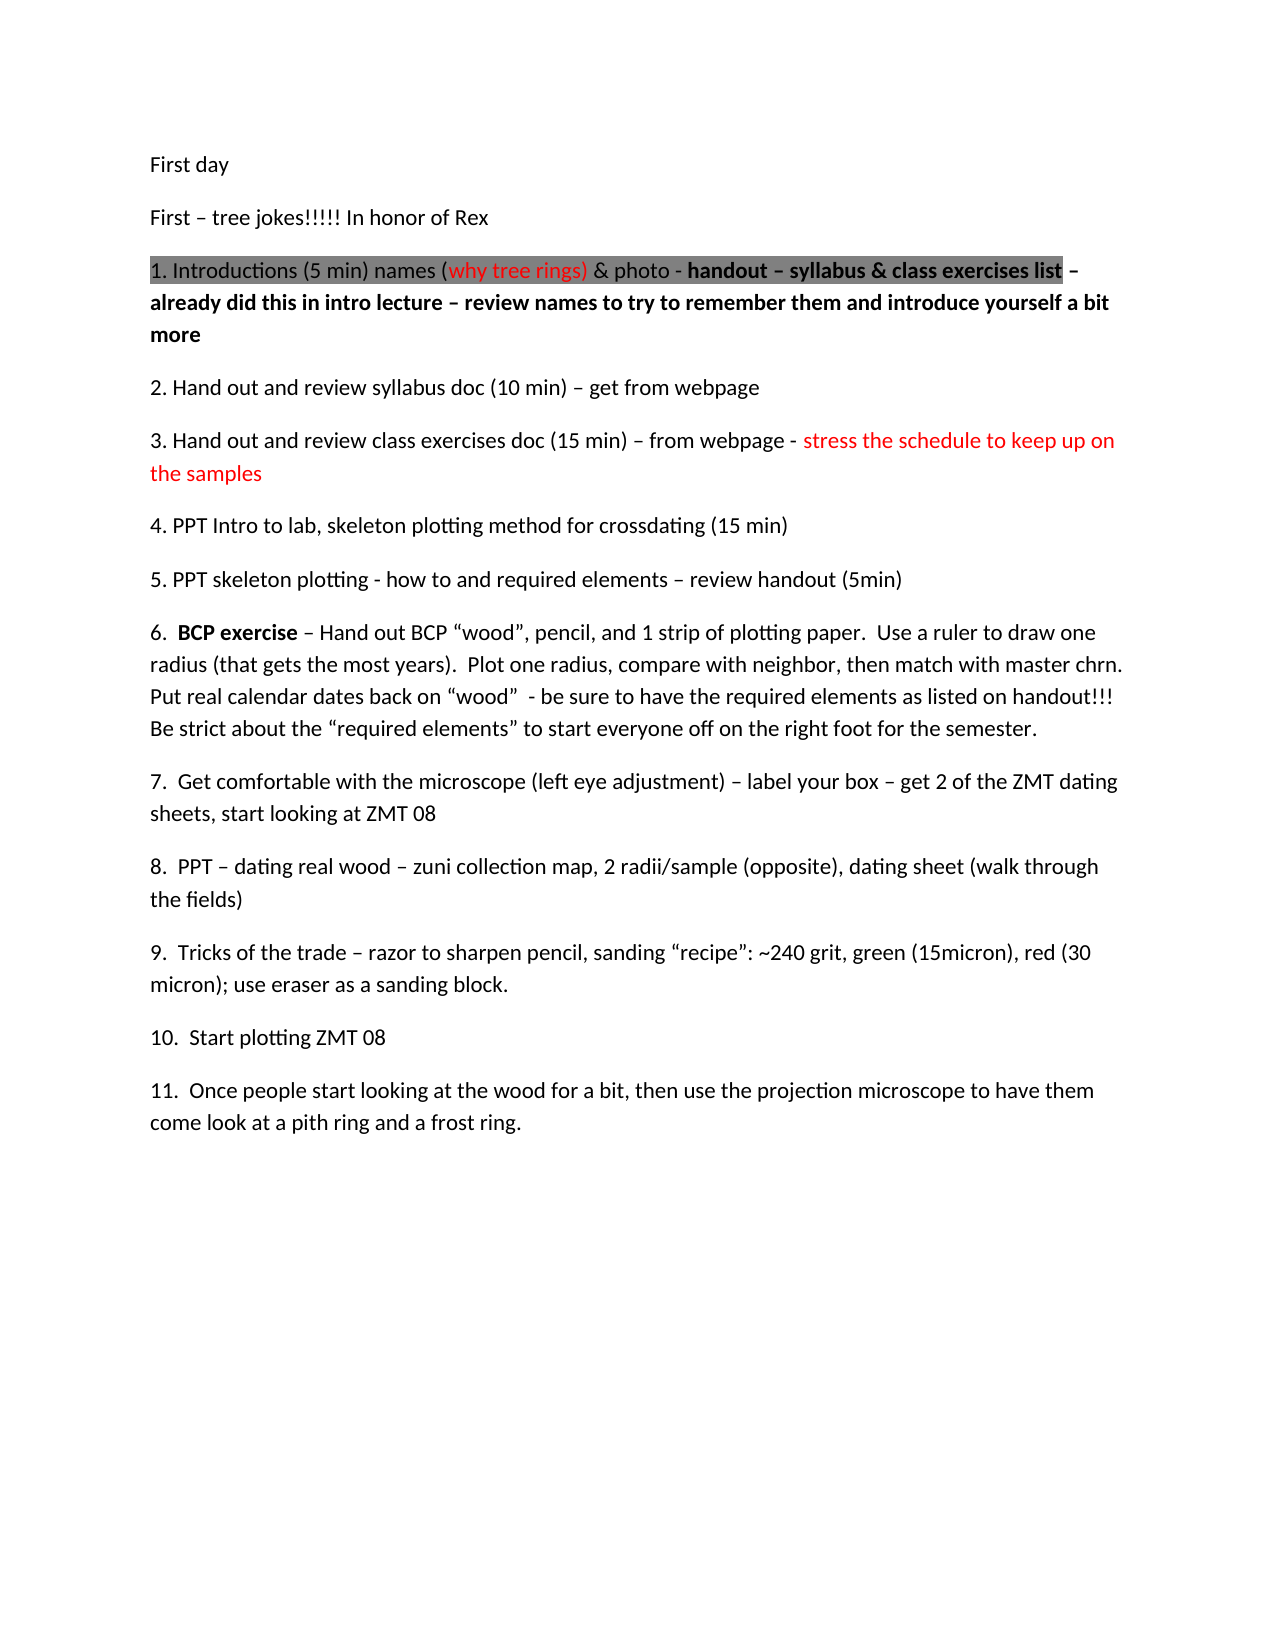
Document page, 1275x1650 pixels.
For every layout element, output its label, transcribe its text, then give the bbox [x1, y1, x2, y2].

text 7. Get comfortable with the microscope (left eye adjustment) – label your box – get 2 of the ZMT dating sheets, start looking at ZMT 08 [150, 767, 1125, 827]
text 3. Hand out and review class exercises doc (15 min) – from webpage - stress the schedule to keep up on the samples [150, 426, 1125, 487]
text 9. Tricks of the trade – razor to sharpen pencil, sanding “recipe”: ~240 grit, green (15micron), red (30 micron); use eraser as a sanding block. [150, 938, 1125, 998]
text 8. PPT – dating real wood – zuni collection map, 2 radii/sample (opposite), dating sheet (walk through the fields) [150, 852, 1125, 913]
text 10. Start plotting ZMT 08 [150, 1023, 1125, 1051]
text First – tree jokes!!!!! In honor of Rex [150, 203, 1125, 231]
text 1. Introductions (5 min) names (why tree rings) & photo - handout – syllabus & class exercises list – already did this in intro lecture – review names to try to remember them and introduce yourself a bit more [150, 256, 1125, 348]
text 5. PPT skeleton plotting - how to and required elements – review handout (5min) [150, 565, 1125, 593]
text 6. BCP exercise – Hand out BCP “wood”, pencil, and 1 strip of plotting paper. Use a ruler to draw one radius (that gets the most years). Plot one radius, compare with neighbor, then match with master chrn. Put real calendar dates back on “wood” - be sure to have the required elements as listed on handout!!! Be strict about the “required elements” to start everyone off on the right foot for the semester. [150, 618, 1125, 742]
text First day [150, 150, 1125, 178]
text 11. Once people start looking at the wood for a bit, then use the projection microscope to have them come look at a pith ring and a frost ring. [150, 1076, 1125, 1136]
text 4. PPT Intro to lab, skeleton plotting method for crossdating (15 min) [150, 512, 1125, 540]
text 2. Hand out and review syllabus doc (10 min) – get from webpage [150, 373, 1125, 401]
